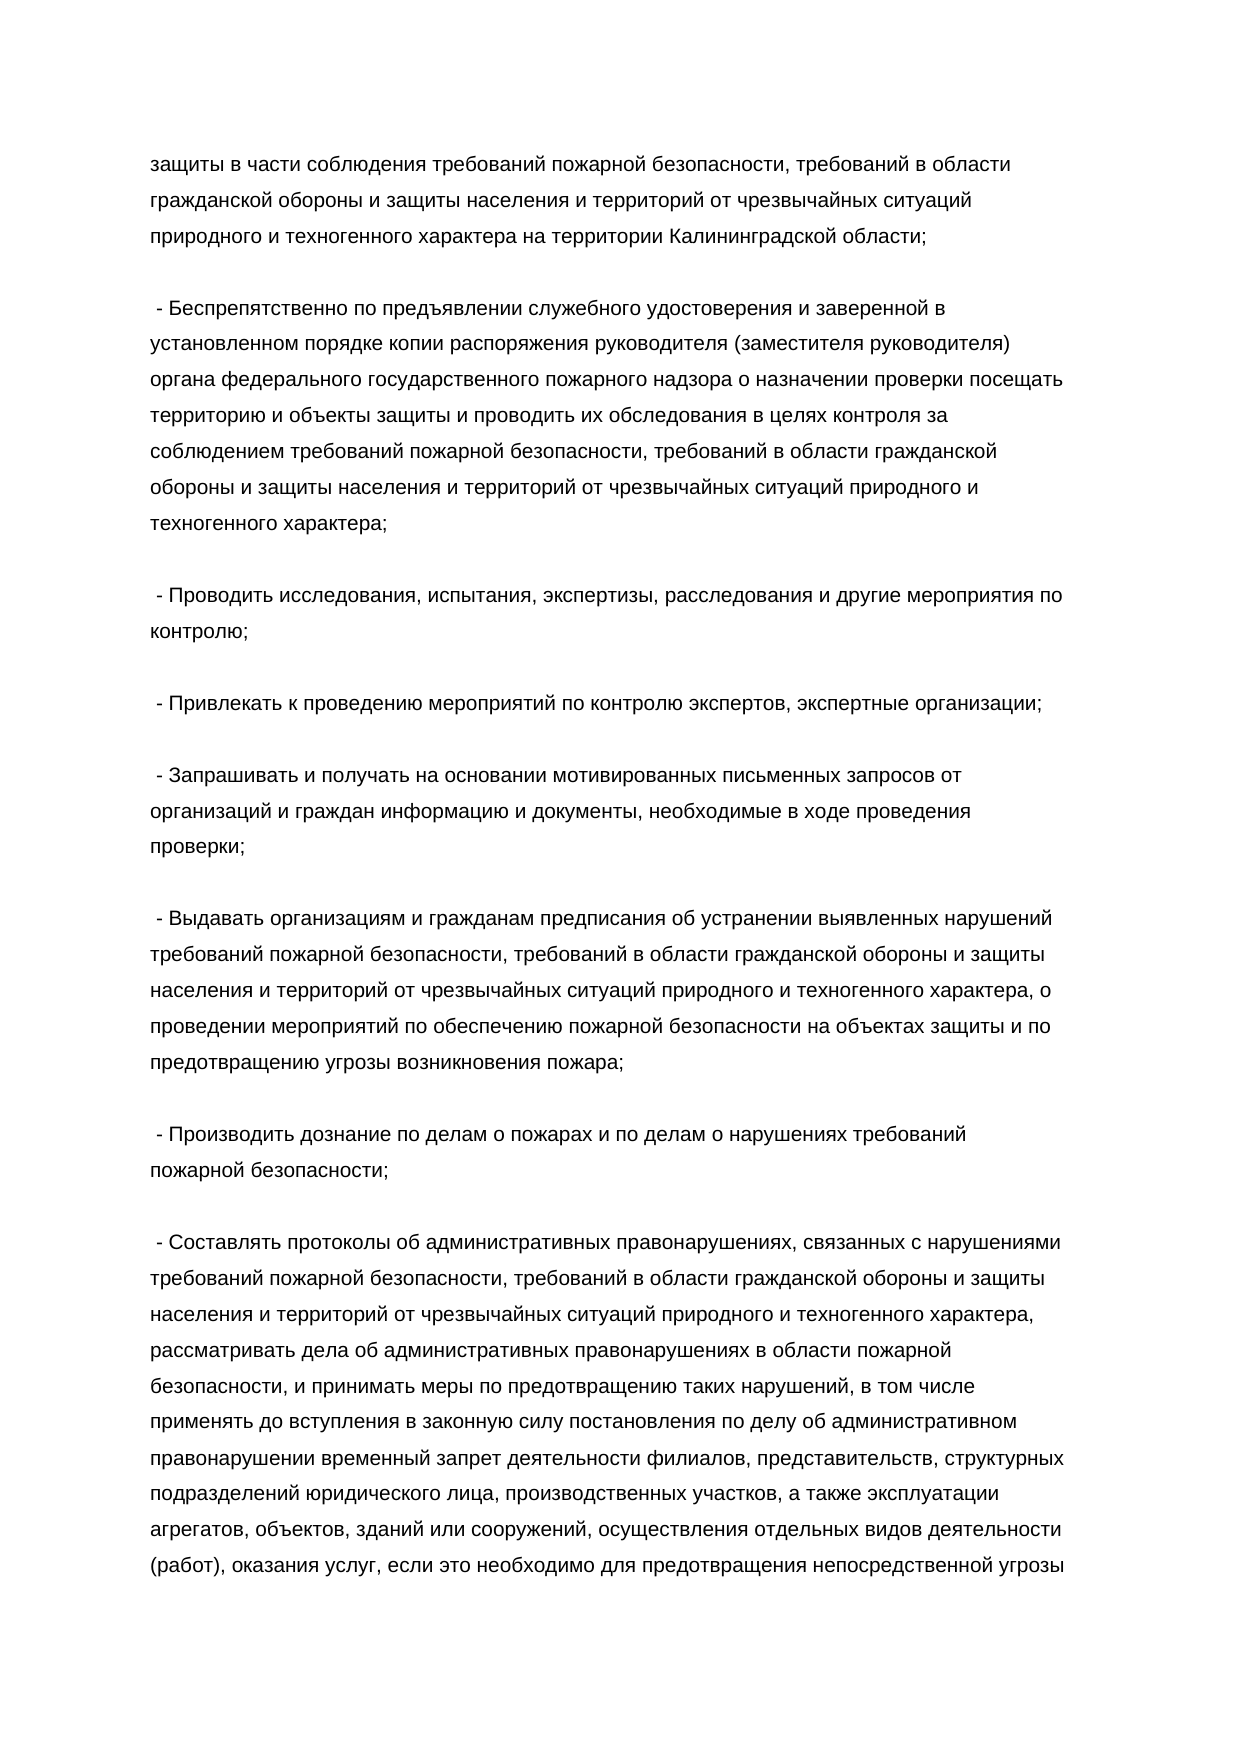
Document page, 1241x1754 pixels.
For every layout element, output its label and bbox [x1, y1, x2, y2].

table_cell [140, 150, 1078, 1577]
